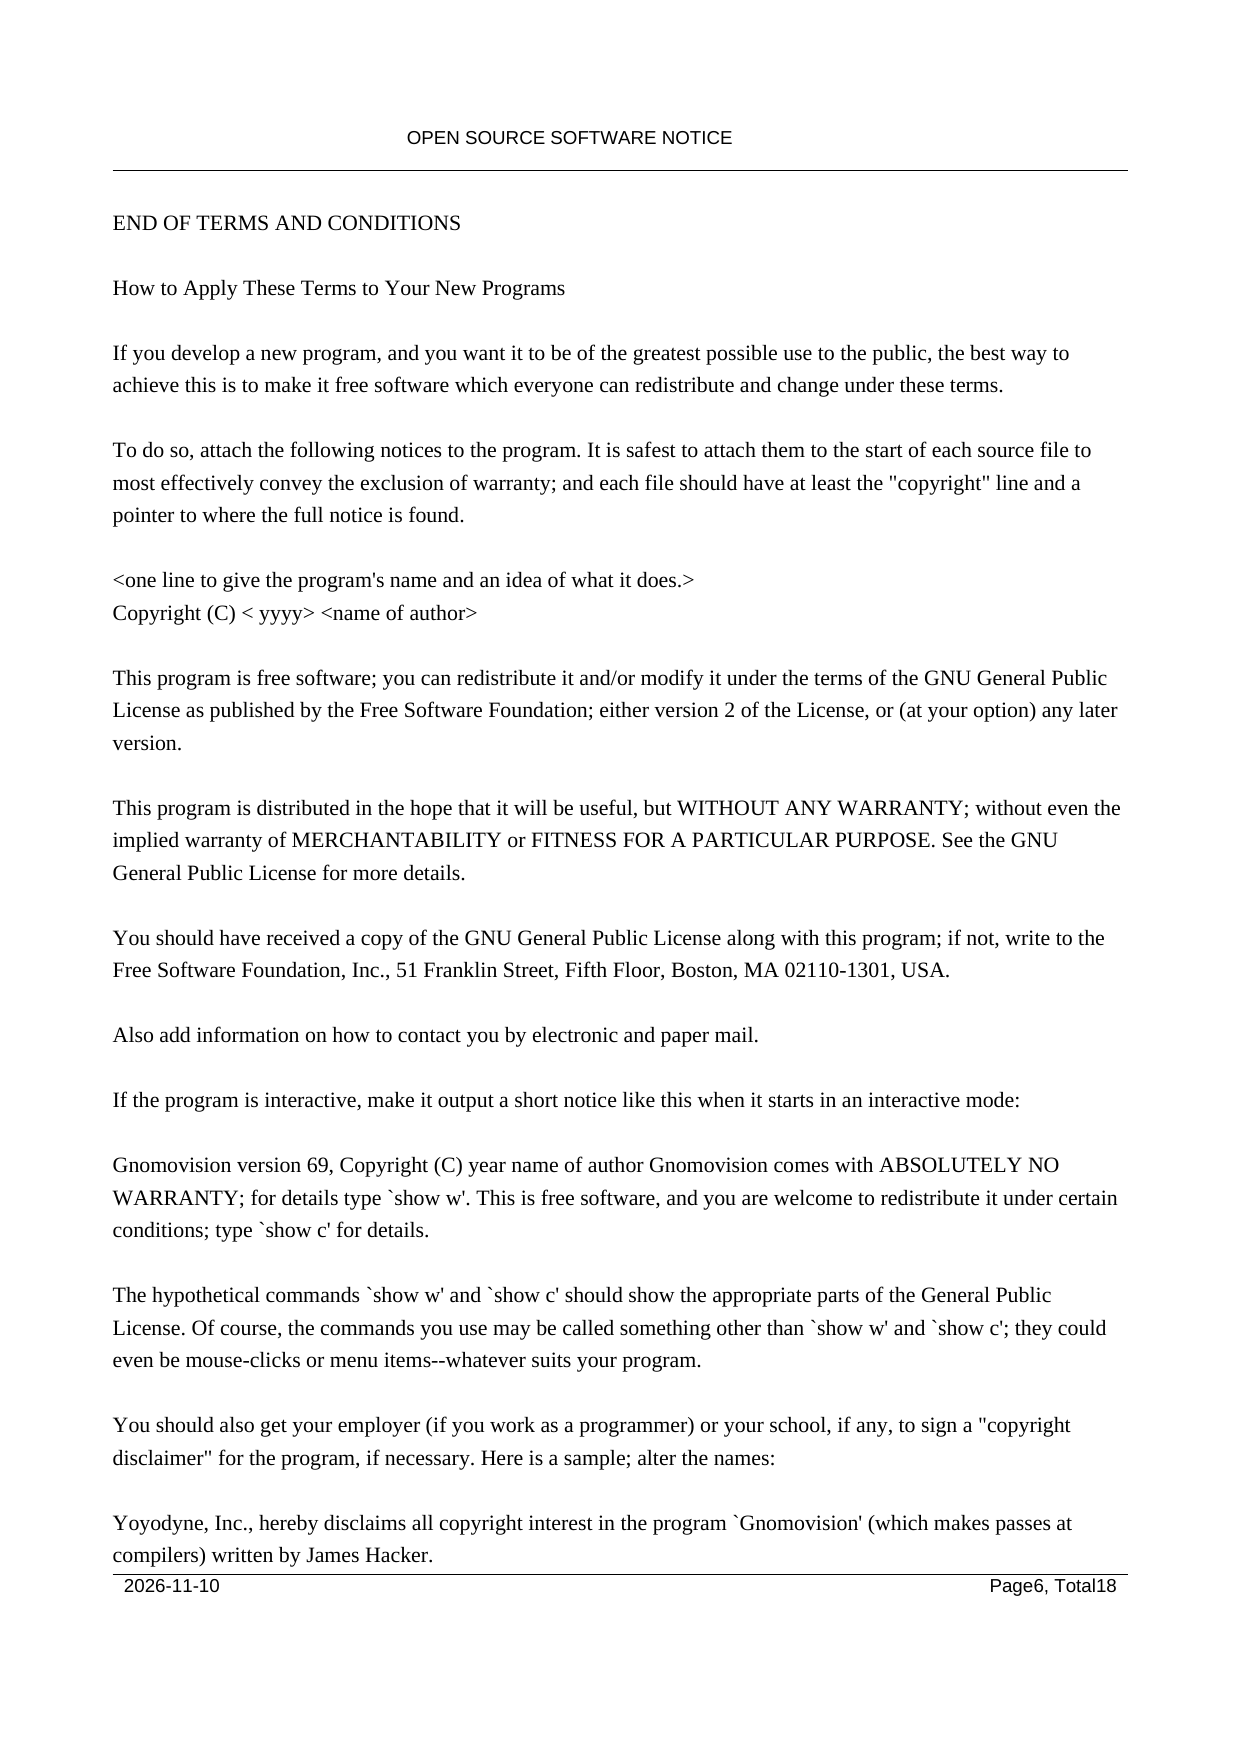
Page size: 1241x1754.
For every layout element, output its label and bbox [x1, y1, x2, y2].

text [112, 206, 1128, 1571]
